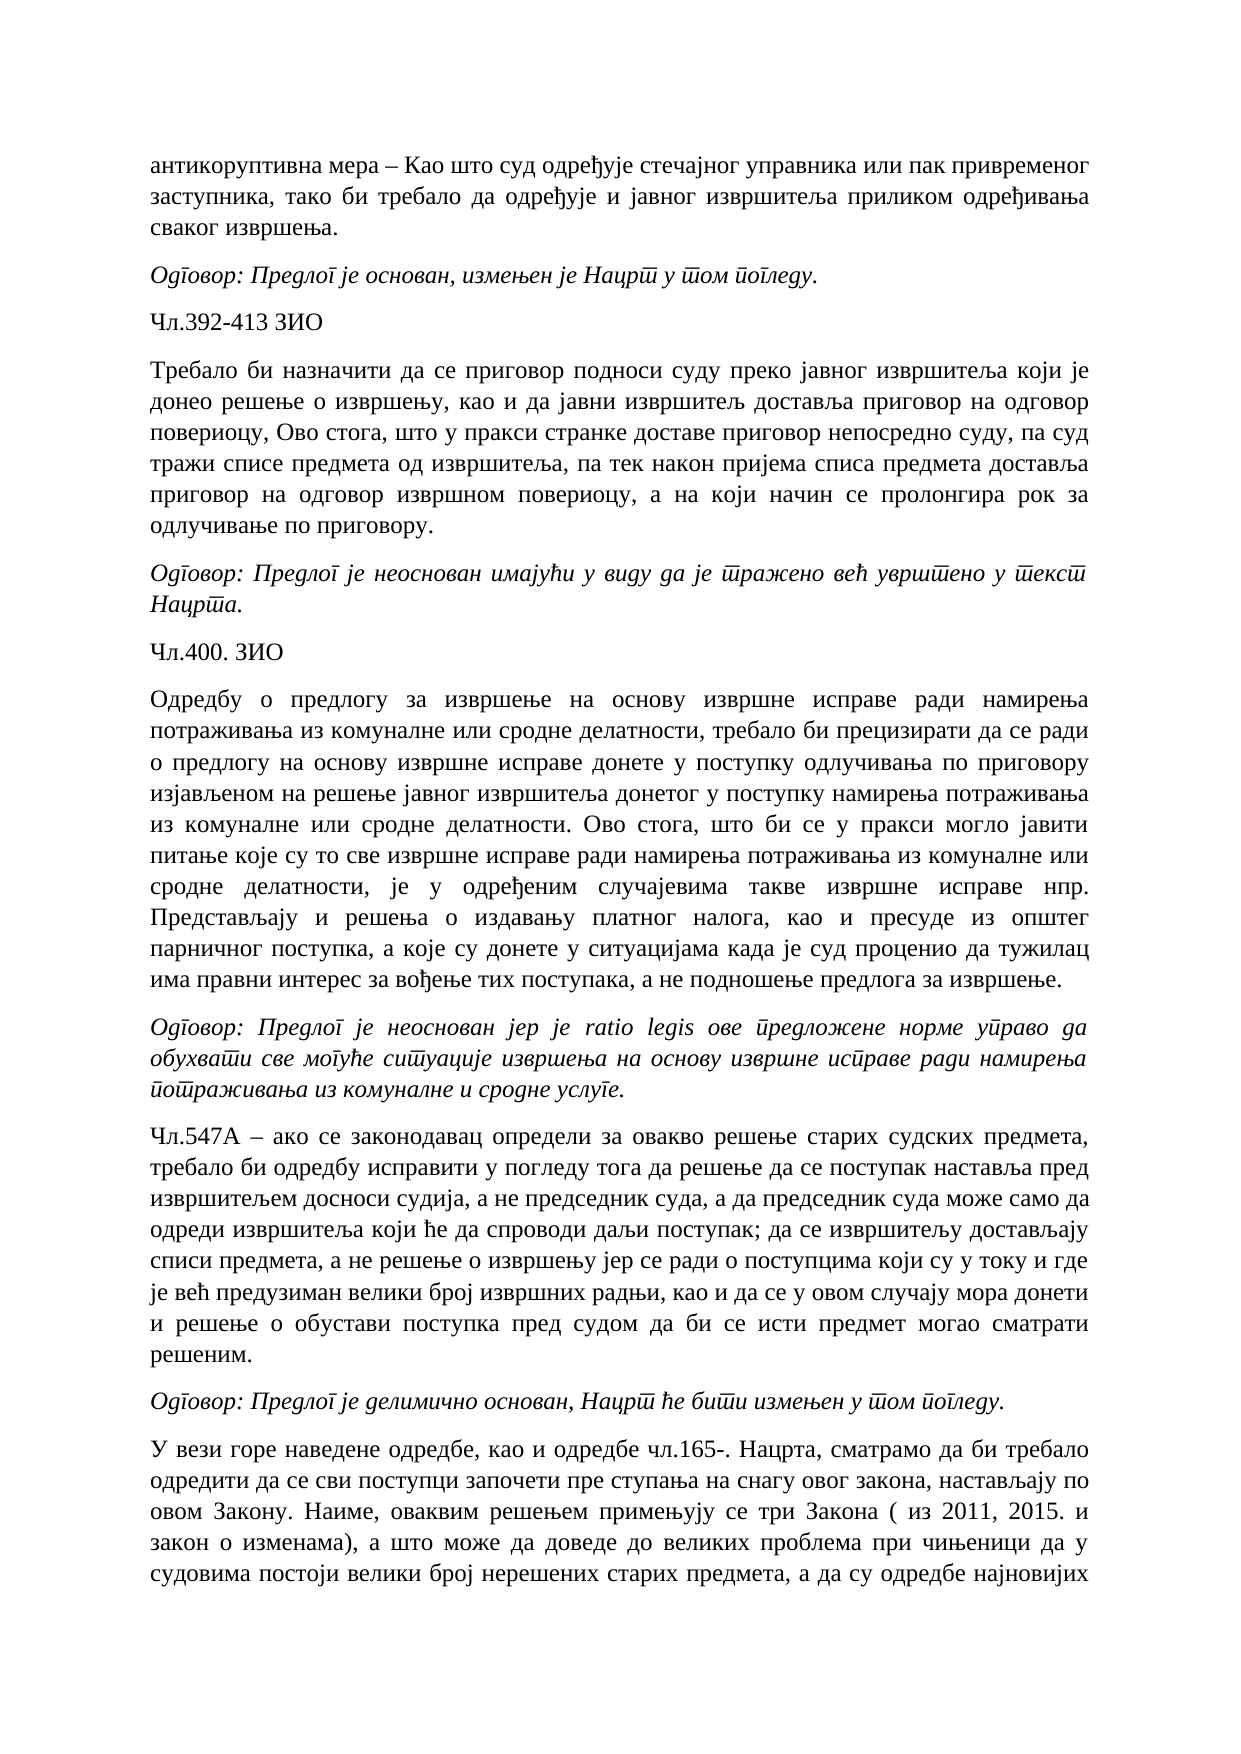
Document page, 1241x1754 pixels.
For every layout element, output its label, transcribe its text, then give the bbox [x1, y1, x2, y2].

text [150, 150, 1090, 241]
text Одговор: Предлог је неоснован јер је ratio legis ове предложене норме управо да обухвати све могуће ситуације извршења на основу извршне исправе ради намирења потраживања из комуналне и сродне услуге. [150, 1012, 1090, 1102]
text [150, 1434, 1090, 1587]
text Одговор: Предлог је делимично основан, Нацрт ће бити измењен у том погледу. [150, 1386, 1090, 1415]
text Требало би назначити да се приговор подноси суду преко јавног извршитеља који је донео решење о извршењу, као и да јавни извршитељ доставља приговор на одговор повериоцу, Ово стога, што у пракси странке доставе приговор непосредно суду, па суд тражи списе предмета од извршитеља, па тек након пријема списа предмета доставља приговор на одговор извршном повериоцу, а на који начин се пролонгира рок за одлучивање по приговору. [150, 355, 1090, 539]
text Одредбу о предлогу за извршење на основу извршне исправе ради намирења потраживања из комуналне или сродне делатности, требало би прецизирати да се ради о предлогу на основу извршне исправе донете у поступку одлучивања по приговору изјављеном на решење јавног извршитеља донетог у поступку намирења потраживања из комуналне или сродне делатности. Ово стога, што би се у пракси могло јавити питање које су то све извршне исправе ради намирења потраживања из комуналне или сродне делатности, је у одређеним случајевима такве извршне исправе нпр. Представљају и решења о издавању платног налога, као и пресуде из општег парничног поступка, а које су донете у ситуацијама када је суд проценио да тужилац има правни интерес за вођење тих поступака, а не подношење предлога за извршење. [150, 684, 1090, 993]
text Чл.400. ЗИО [150, 637, 1090, 666]
text Чл.547А – ако се законодавац определи за овакво решење старих судских предмета, требало би одредбу исправити у погледу тога да решење да се поступак наставља пред извршитељем досноси судија, а не председник суда, а да председник суда може само да одреди извршитеља који ће да спроводи даљи поступак; да се извршитељу достављају списи предмета, а не решење о извршењу јер се ради о поступцима који су у току и где је већ предузиман велики број извршних радњи, као и да се у овом случају мора донети и решење о обустави поступка пред судом да би се исти предмет могао сматрати решеним. [150, 1121, 1090, 1367]
text Одговор: Предлог је основан, измењен је Нацрт у том погледу. [150, 260, 1090, 288]
text Чл.392-413 ЗИО [150, 307, 1090, 336]
text Одговор: Предлог је неоснован имајући у виду да је тражено већ уврштено у текст Нацрта. [150, 558, 1090, 618]
